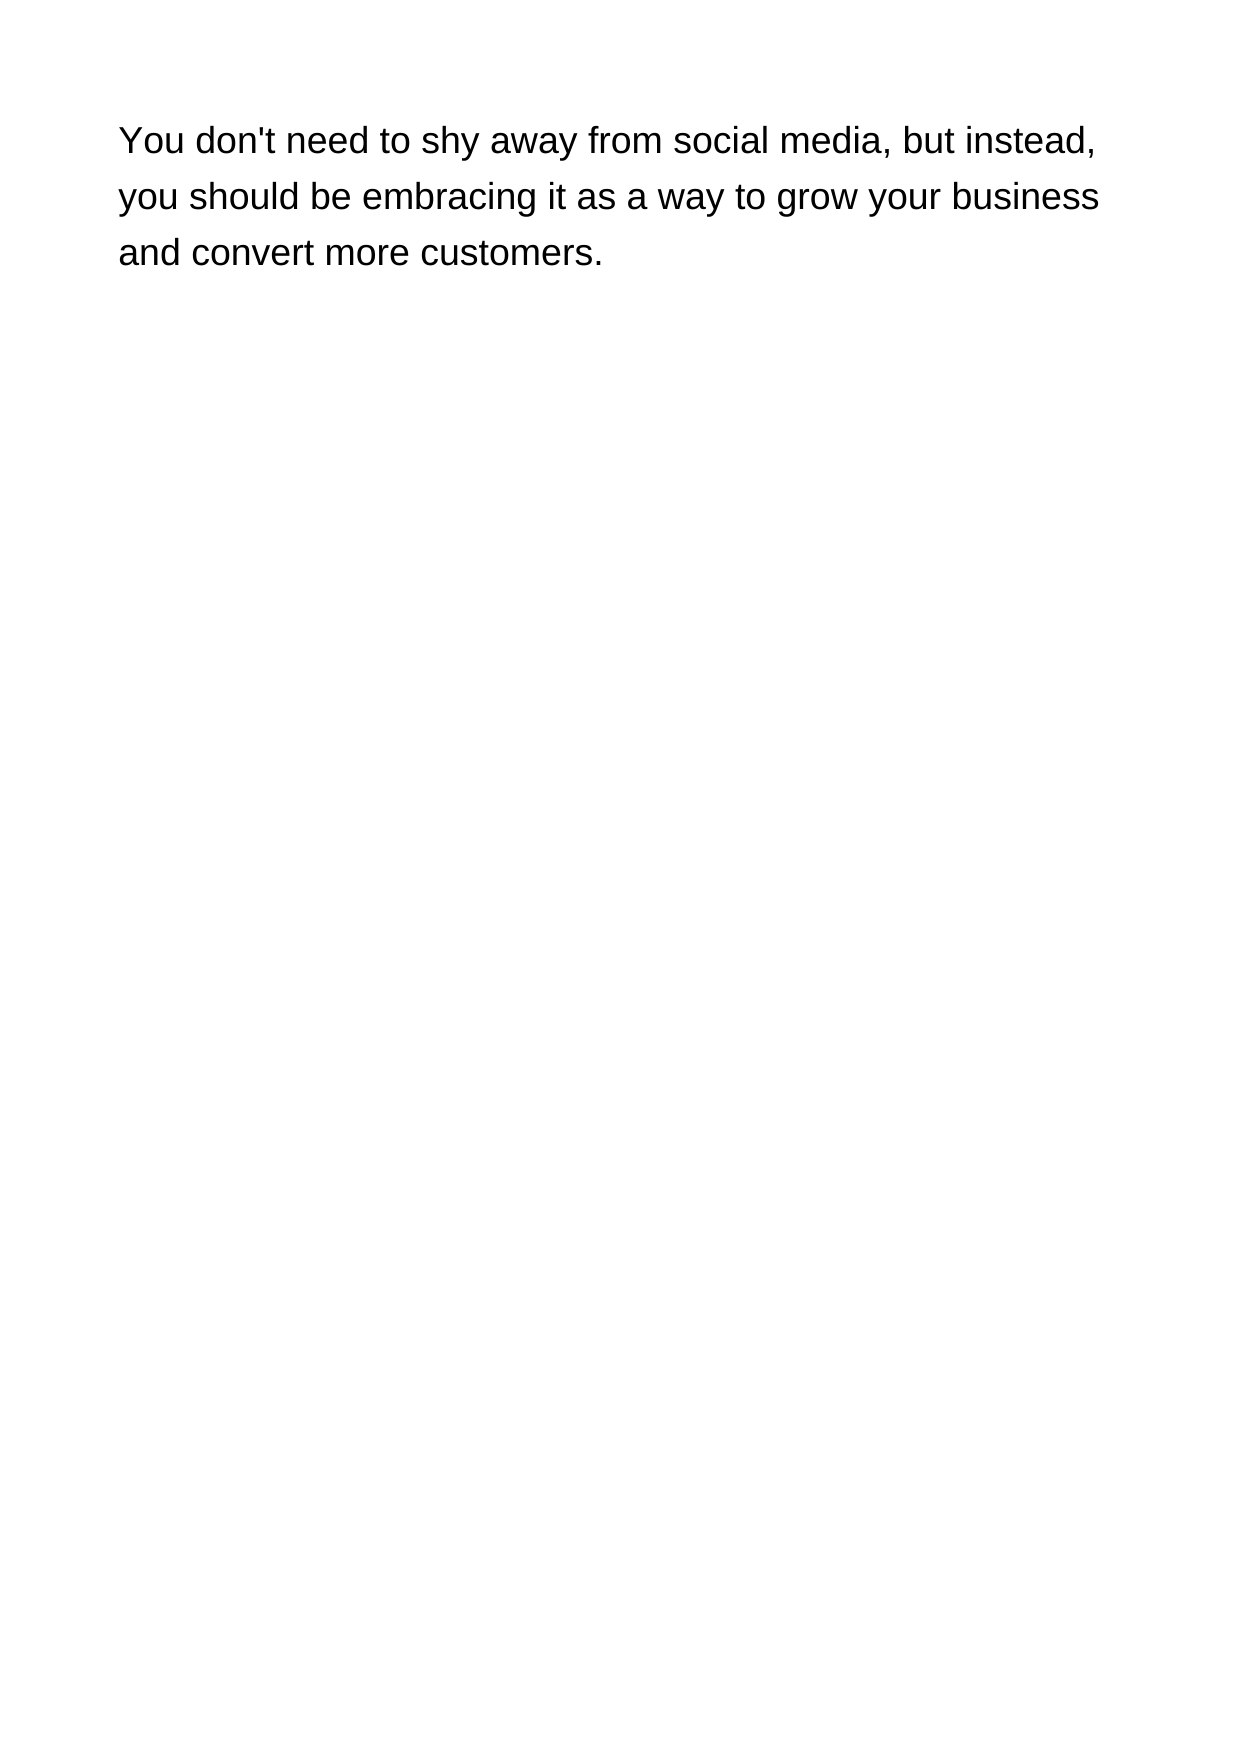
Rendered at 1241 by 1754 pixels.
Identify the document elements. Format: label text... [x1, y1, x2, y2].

text You don't need to shy away from social media, but instead, you should be embracing it as a way to grow your business and convert more customers. [118, 118, 1122, 273]
